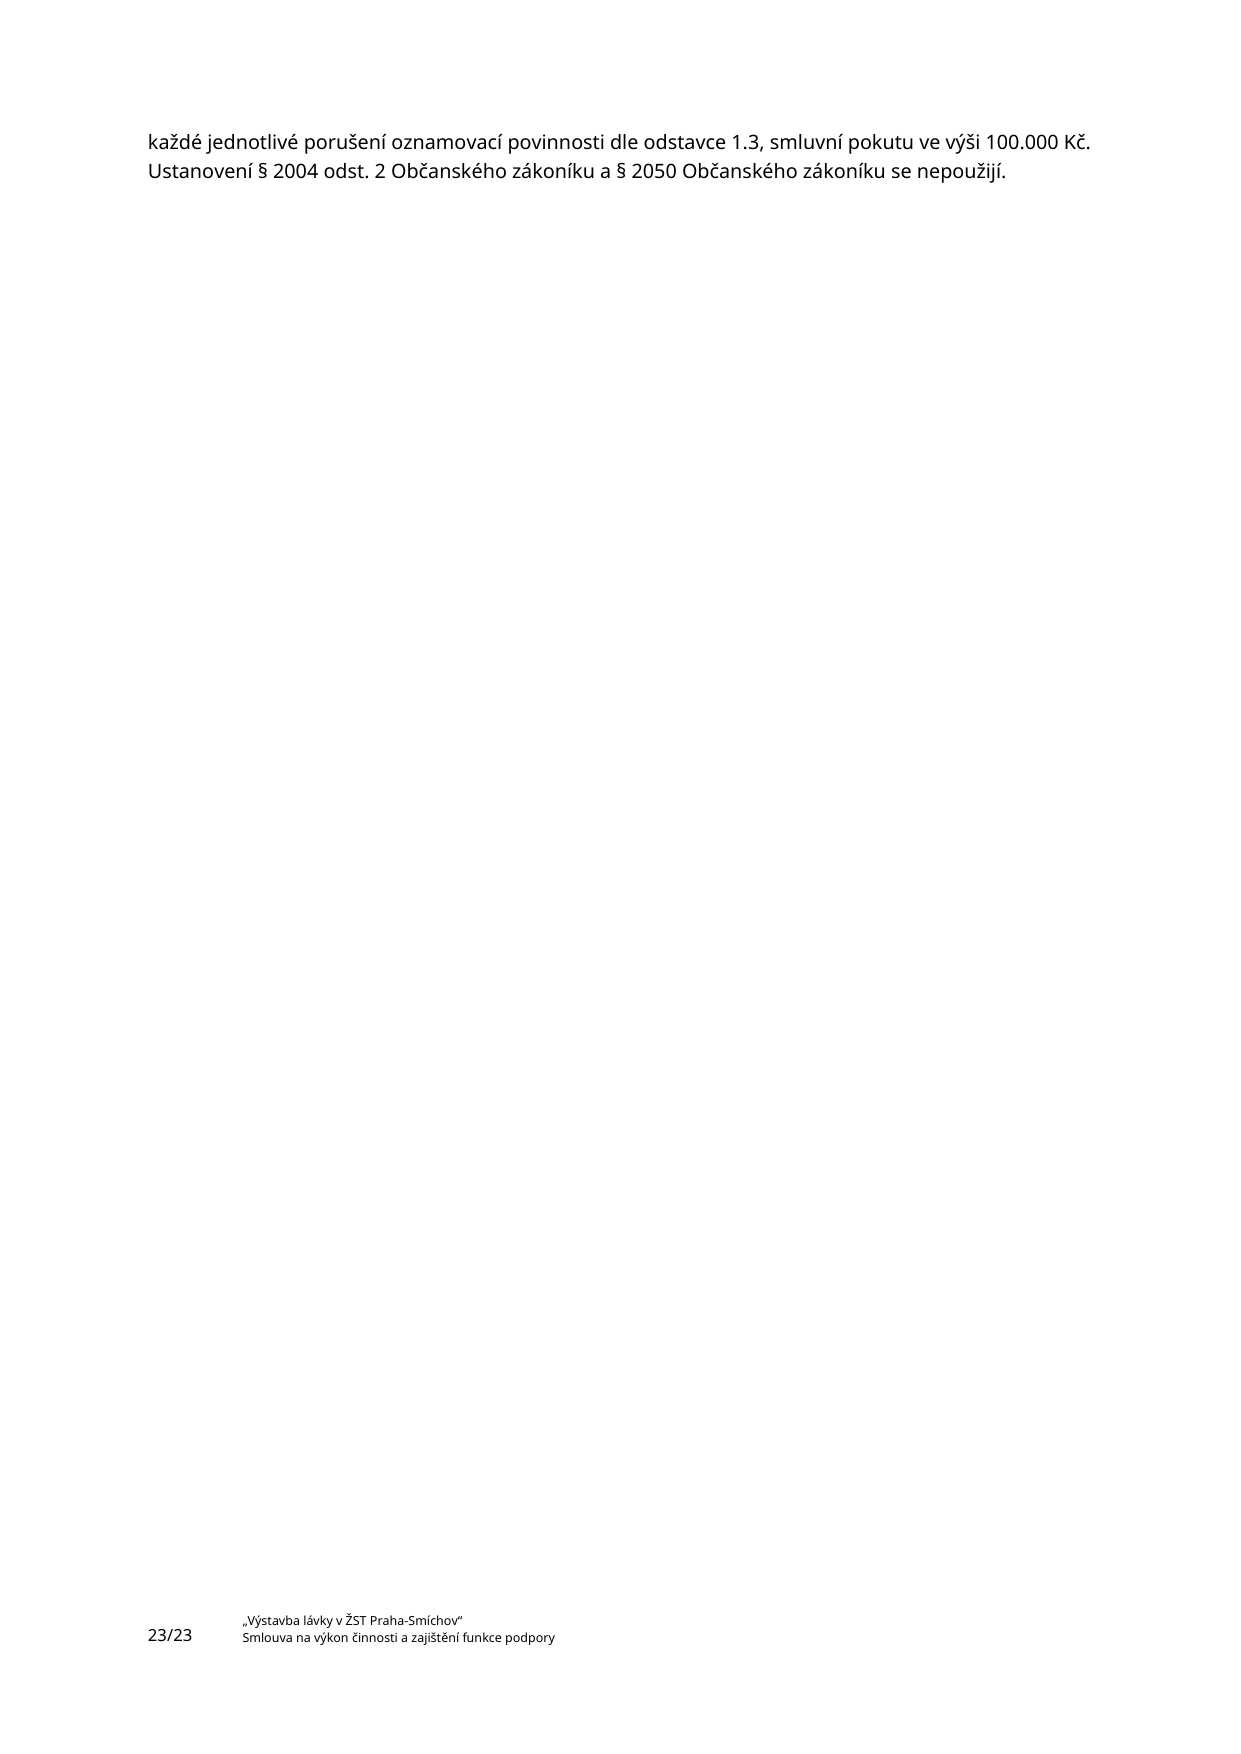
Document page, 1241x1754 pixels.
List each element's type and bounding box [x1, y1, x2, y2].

text [148, 126, 1092, 185]
